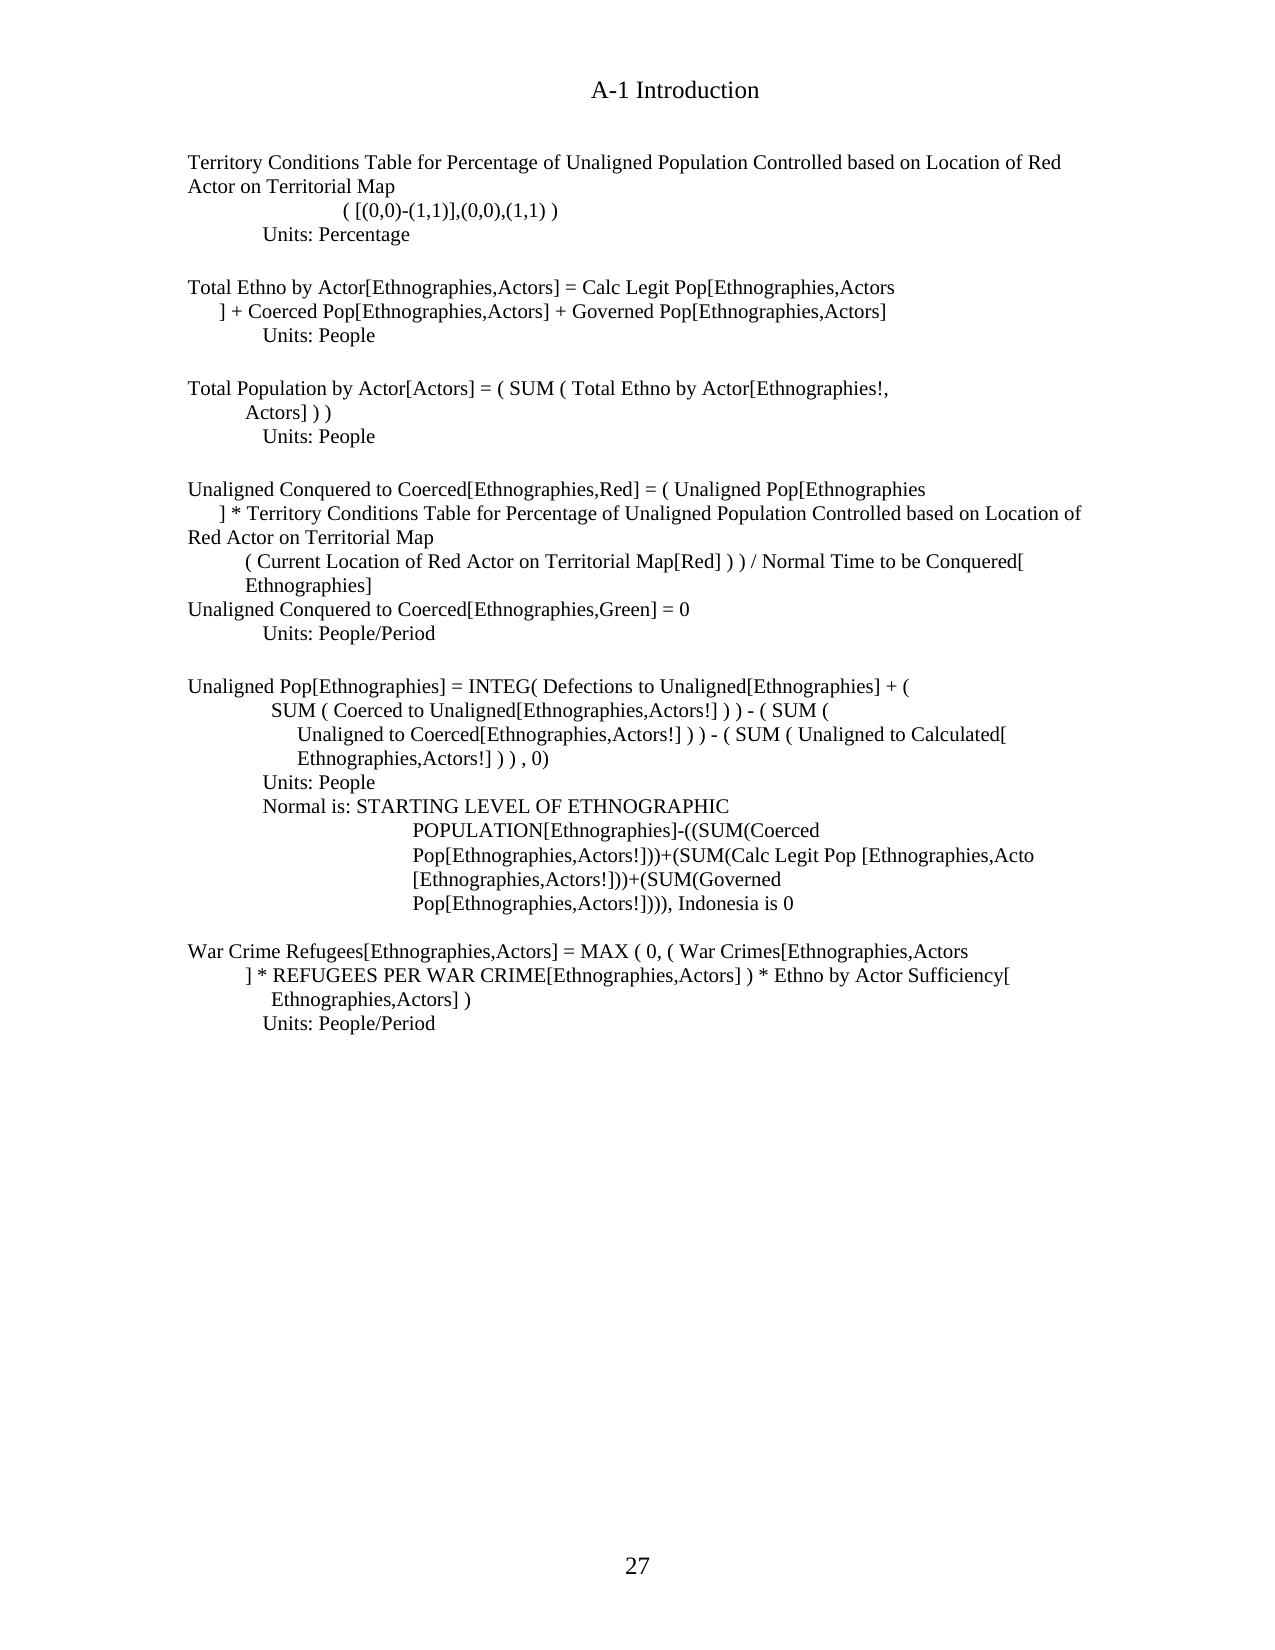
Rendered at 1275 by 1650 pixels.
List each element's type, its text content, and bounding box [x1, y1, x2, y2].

text Total Population by Actor[Actors] = ( SUM ( Total Ethno by Actor[Ethnographies!, [187, 376, 1087, 400]
text Actors] ) ) [187, 400, 1087, 424]
text [Ethnographies,Actors!]))+(SUM(Governed [187, 867, 1087, 891]
text Ethnographies,Actors!] ) ) , 0) [187, 746, 1087, 770]
text ( [(0,0)-(1,1)],(0,0),(1,1) ) [187, 198, 1087, 222]
text War Crime Refugees[Ethnographies,Actors] = MAX ( 0, ( War Crimes[Ethnographies,Actors [187, 939, 1087, 963]
text POPULATION[Ethnographies]-((SUM(Coerced [187, 818, 1087, 842]
text SUM ( Coerced to Unaligned[Ethnographies,Actors!] ) ) - ( SUM ( [187, 698, 1087, 722]
text Unaligned Pop[Ethnographies] = INTEG( Defections to Unaligned[Ethnographies] + ( [187, 674, 1087, 698]
text Territory Conditions Table for Percentage of Unaligned Population Controlled based on Location of Red Actor on Territorial Map [187, 150, 1087, 198]
text Units: People/Period [187, 621, 1087, 645]
text Pop[Ethnographies,Actors!]))), Indonesia is 0 [187, 891, 1087, 915]
text Ethnographies,Actors] ) [187, 987, 1087, 1011]
text ( Current Location of Red Actor on Territorial Map[Red] ) ) / Normal Time to be Conquered[ [187, 549, 1087, 573]
text ] * Territory Conditions Table for Percentage of Unaligned Population Controlled based on Location of Red Actor on Territorial Map [187, 501, 1087, 549]
text Units: People [187, 424, 1087, 448]
text Units: People [187, 323, 1087, 347]
text Ethnographies] [187, 573, 1087, 597]
text Units: Percentage [187, 222, 1087, 246]
text Unaligned Conquered to Coerced[Ethnographies,Green] = 0 [187, 597, 1087, 621]
text Total Ethno by Actor[Ethnographies,Actors] = Calc Legit Pop[Ethnographies,Actors [187, 275, 1087, 299]
text Unaligned Conquered to Coerced[Ethnographies,Red] = ( Unaligned Pop[Ethnographies [187, 477, 1087, 501]
text ] + Coerced Pop[Ethnographies,Actors] + Governed Pop[Ethnographies,Actors] [187, 299, 1087, 323]
text ] * REFUGEES PER WAR CRIME[Ethnographies,Actors] ) * Ethno by Actor Sufficiency[ [187, 963, 1087, 987]
text Normal is: STARTING LEVEL OF ETHNOGRAPHIC [187, 794, 1087, 818]
text Units: People [187, 770, 1087, 794]
text Pop[Ethnographies,Actors!]))+(SUM(Calc Legit Pop [Ethnographies,Acto [187, 842, 1087, 867]
text Unaligned to Coerced[Ethnographies,Actors!] ) ) - ( SUM ( Unaligned to Calculated[ [187, 722, 1087, 746]
text Units: People/Period [187, 1011, 1087, 1035]
